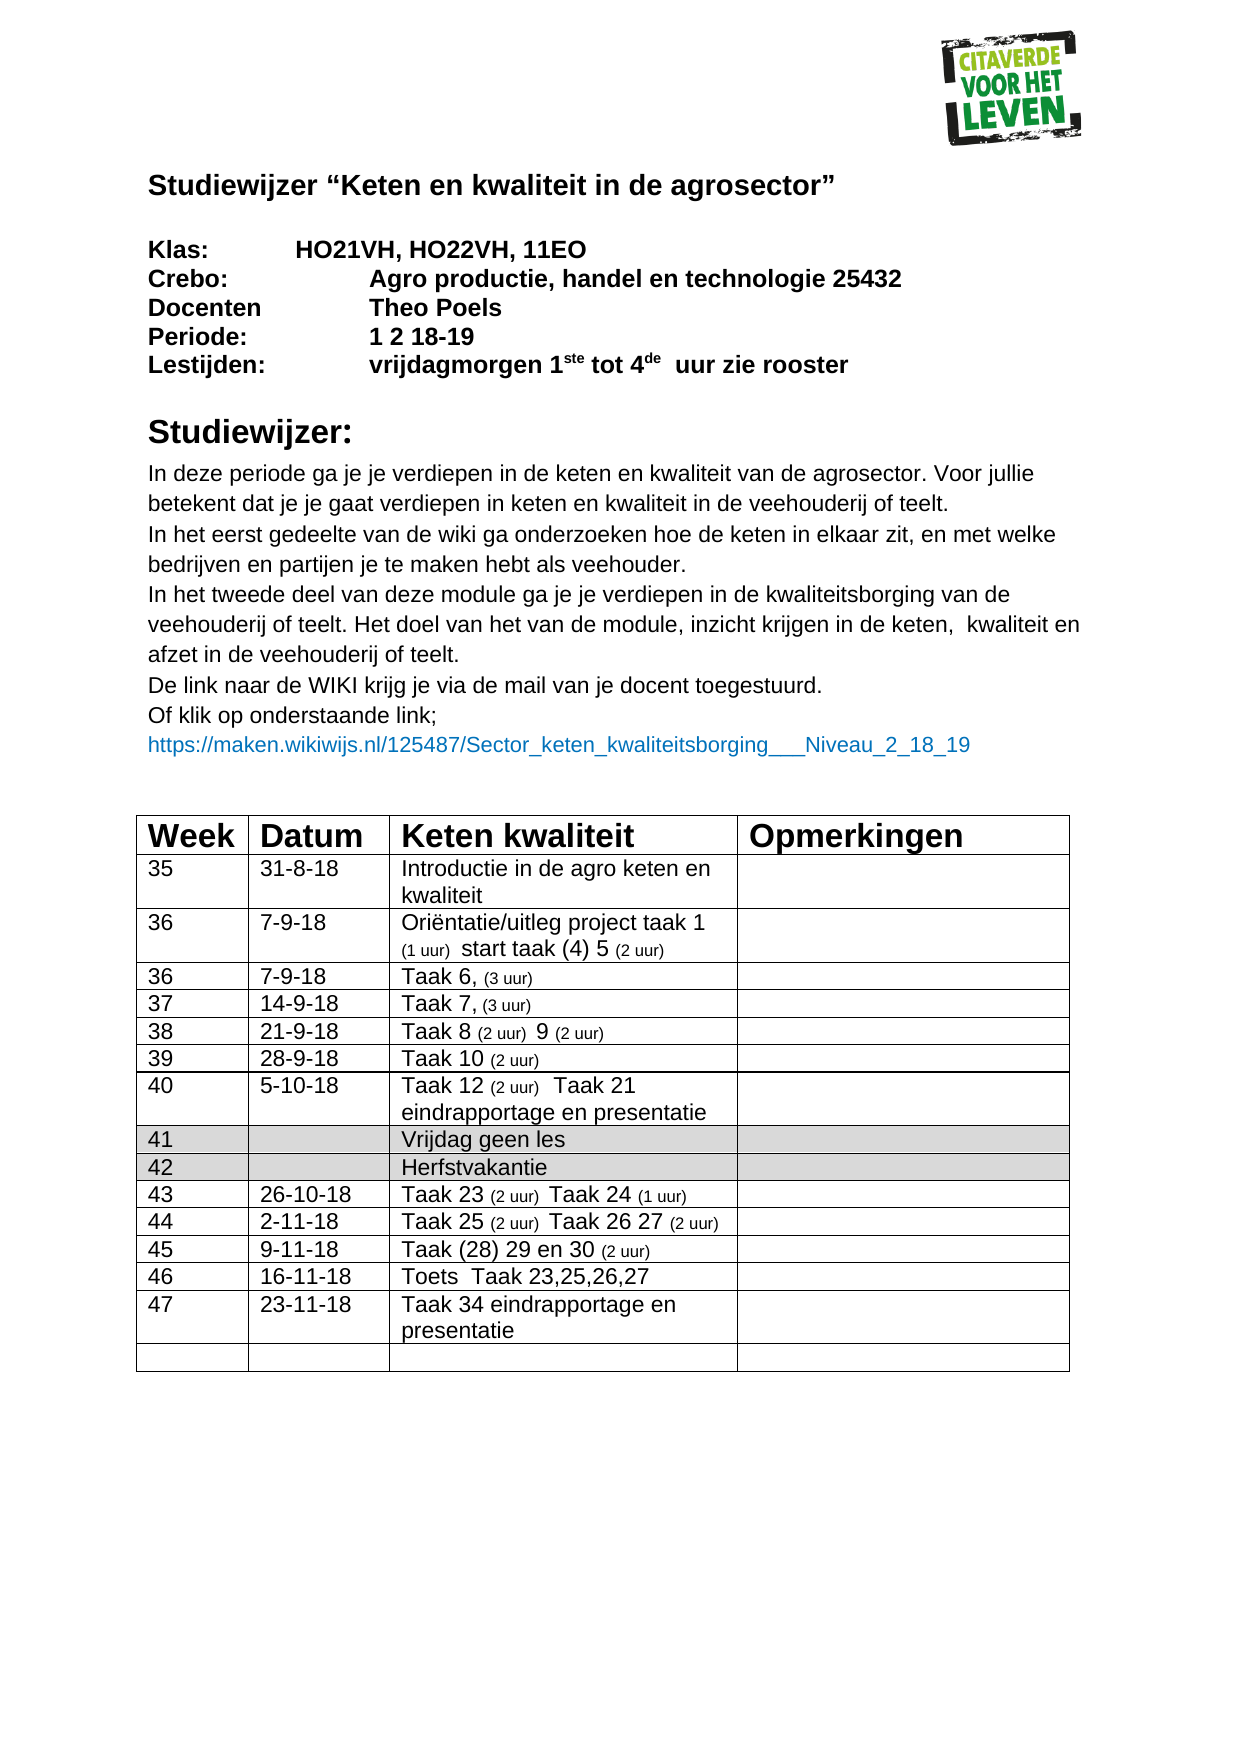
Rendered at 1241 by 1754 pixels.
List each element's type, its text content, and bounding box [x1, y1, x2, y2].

table_header Datum [249, 816, 389, 854]
text In het eerst gedeelte van de wiki ga onderzoeken hoe de keten in elkaar zit, en met welke bedrijven en partijen je te maken hebt als veehouder. [148, 521, 1092, 577]
table_header Keten kwaliteit [390, 816, 737, 854]
table_cell [738, 855, 1069, 908]
table_cell 7-9-18 [249, 909, 389, 962]
table_cell 14-9-18 [249, 990, 389, 1017]
text Crebo: Agro productie, handel en technologie 25432 [148, 264, 1092, 293]
table_cell Vrijdag geen les [390, 1126, 737, 1152]
table_cell Herfstvakantie [390, 1154, 737, 1180]
table_cell 7-9-18 [249, 963, 389, 989]
table_cell [738, 1208, 1069, 1235]
table_cell [738, 1018, 1069, 1044]
table_cell 9-11-18 [249, 1236, 389, 1262]
table_cell 47 [137, 1291, 248, 1343]
table_cell 23-11-18 [249, 1291, 389, 1343]
text Docenten Theo Poels [148, 293, 1092, 322]
picture [941, 30, 1082, 146]
text Studiewijzer “Keten en kwaliteit in de agrosector” [148, 168, 1092, 202]
table_cell [137, 1344, 248, 1371]
table_cell Taak 34 eindrapportage en presentatie [390, 1291, 737, 1343]
table_cell Oriëntatie/uitleg project taak 1 (1 uur) start taak (4) 5 (2 uur) [390, 909, 737, 962]
table_cell 35 [137, 855, 248, 908]
table_cell 46 [137, 1263, 248, 1289]
table_cell Taak 25 (2 uur) Taak 26 27 (2 uur) [390, 1208, 737, 1235]
table_cell Taak 6, (3 uur) [390, 963, 737, 989]
text Lestijden: vrijdagmorgen 1ste tot 4de uur zie rooster [148, 350, 1092, 379]
table_cell Taak 8 (2 uur) 9 (2 uur) [390, 1018, 737, 1044]
table_cell Taak 12 (2 uur) Taak 21 eindrapportage en presentatie [390, 1073, 737, 1125]
table_cell [738, 1263, 1069, 1289]
table_cell 16-11-18 [249, 1263, 389, 1289]
table_cell 43 [137, 1181, 248, 1207]
table_cell Toets Taak 23,25,26,27 [390, 1263, 737, 1289]
table_cell 44 [137, 1208, 248, 1235]
table_cell 42 [137, 1154, 248, 1180]
table_cell 2-11-18 [249, 1208, 389, 1235]
table_cell [249, 1344, 389, 1371]
table_cell [738, 1073, 1069, 1125]
table_cell 31-8-18 [249, 855, 389, 908]
table_cell [738, 990, 1069, 1017]
table_header Week [137, 816, 248, 854]
table_cell [738, 1181, 1069, 1207]
table_cell [738, 963, 1069, 989]
table_cell Taak 23 (2 uur) Taak 24 (1 uur) [390, 1181, 737, 1207]
text Studiewijzer: [148, 408, 1092, 453]
text In het tweede deel van deze module ga je je verdiepen in de kwaliteitsborging van de veehouderij of teelt. Het doel van het van de module, inzicht krijgen in de keten, kwaliteit en afzet in de veehouderij of teelt. [148, 581, 1092, 668]
table_cell [738, 1291, 1069, 1343]
table_cell [249, 1154, 389, 1180]
table_cell 21-9-18 [249, 1018, 389, 1044]
table_cell 26-10-18 [249, 1181, 389, 1207]
table_cell [738, 909, 1069, 962]
text Periode: 1 2 18-19 [148, 322, 1092, 350]
table_cell 36 [137, 909, 248, 962]
table_cell 36 [137, 963, 248, 989]
table_cell [738, 1344, 1069, 1371]
table_cell 40 [137, 1073, 248, 1125]
table_cell [738, 1154, 1069, 1180]
table_cell 37 [137, 990, 248, 1017]
table_cell Introductie in de agro keten en kwaliteit [390, 855, 737, 908]
table_cell Taak 10 (2 uur) [390, 1045, 737, 1071]
text https://maken.wikiwijs.nl/125487/Sector_keten_kwaliteitsborging___Niveau_2_18_19 [148, 732, 1092, 757]
table_cell [738, 1045, 1069, 1071]
table_cell [249, 1126, 389, 1152]
table_cell [738, 1236, 1069, 1262]
table_cell Taak (28) 29 en 30 (2 uur) [390, 1236, 737, 1262]
table_cell 41 [137, 1126, 248, 1152]
table_cell 38 [137, 1018, 248, 1044]
text Klas: HO21VH, HO22VH, 11EO [148, 235, 1092, 264]
table_header Opmerkingen [738, 816, 1069, 854]
text In deze periode ga je je verdiepen in de keten en kwaliteit van de agrosector. Voor jullie betekent dat je je gaat verdiepen in keten en kwaliteit in de veehouderij of teelt. [148, 460, 1092, 517]
text Of klik op onderstaande link; [148, 702, 1092, 728]
text De link naar de WIKI krijg je via de mail van je docent toegestuurd. [148, 672, 1092, 698]
table_cell [738, 1126, 1069, 1152]
table_cell 39 [137, 1045, 248, 1071]
table_cell 45 [137, 1236, 248, 1262]
table_cell 28-9-18 [249, 1045, 389, 1071]
table_cell [390, 1344, 737, 1371]
table_cell 5-10-18 [249, 1073, 389, 1125]
table_cell Taak 7, (3 uur) [390, 990, 737, 1017]
